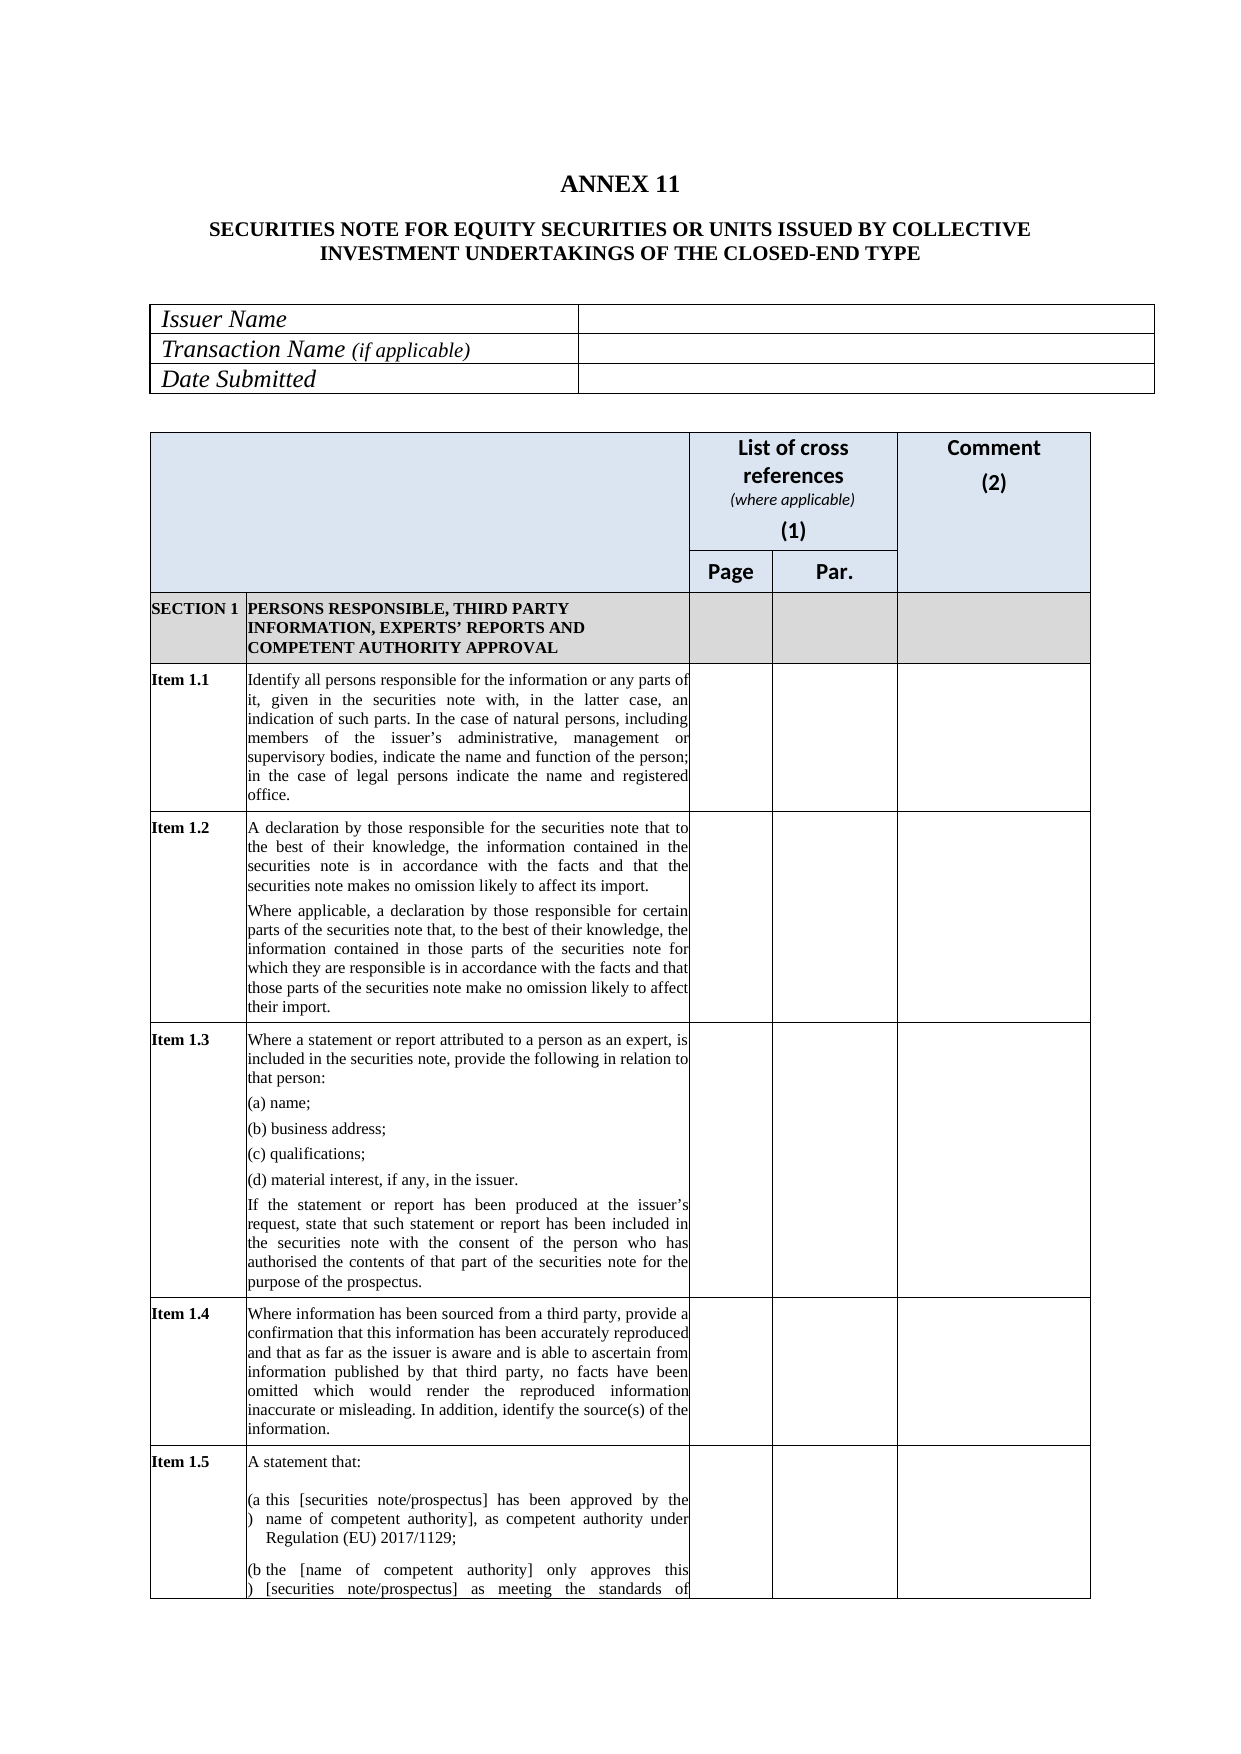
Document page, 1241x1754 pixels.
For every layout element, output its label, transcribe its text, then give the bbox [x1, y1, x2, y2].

table_cell [898, 1446, 1090, 1598]
table_cell Item 1.5 [151, 1446, 246, 1598]
table_cell [579, 364, 1154, 393]
table_header Issuer Name [151, 305, 578, 333]
table_cell Item 1.2 [151, 812, 246, 1022]
table_cell Date Submitted [151, 364, 578, 393]
table_cell [773, 1298, 897, 1444]
table_cell Item 1.4 [151, 1298, 246, 1444]
table_cell A declaration by those responsible for the securities note that to the best of their knowledge, the information contained in the securities note is in accordance with the facts and that the securities note makes no omission likely to affect its import. Where applicable, a declaration by those responsible for certain parts of the securities note that, to the best of their knowledge, the information contained in those parts of the securities note for which they are responsible is in accordance with the facts and that those parts of the securities note make no omission likely to affect their import. [247, 812, 689, 1022]
table_header List of cross references (where applicable) (1) [690, 433, 897, 550]
table_cell [579, 334, 1154, 363]
table_cell [690, 664, 772, 811]
table_cell Where a statement or report attributed to a person as an expert, is included in the securities note, provide the following in relation to that person: (a) name; (b) business address; (c) qualifications; (d) material interest, if any, in the issuer. If the statement or report has been produced at the issuer’s request, state that such statement or report has been included in the securities note with the consent of the person who has authorised the contents of that part of the securities note for the purpose of the prospectus. [247, 1023, 689, 1297]
table_cell [773, 664, 897, 811]
table_cell [773, 593, 897, 663]
table_cell [690, 812, 772, 1022]
table_cell Item 1.1 [151, 664, 246, 811]
table_cell PERSONS RESPONSIBLE, THIRD PARTY INFORMATION, EXPERTS’ REPORTS AND COMPETENT AUTHORITY APPROVAL [247, 593, 689, 663]
table_cell [690, 1446, 772, 1598]
text SECURITIES NOTE FOR EQUITY SECURITIES OR UNITS ISSUED BY COLLECTIVE INVESTMENT UNDERTAKINGS OF THE CLOSED-END TYPE [150, 217, 1090, 265]
table_header Comment (2) [898, 433, 1090, 592]
table_header [151, 433, 689, 592]
table_cell [690, 593, 772, 663]
table_cell [773, 1446, 897, 1598]
table_cell Par. [773, 551, 897, 592]
table_cell [690, 1023, 772, 1297]
table_cell [898, 664, 1090, 811]
table_cell [690, 1298, 772, 1444]
table_header [579, 305, 1154, 333]
table_cell Item 1.3 [151, 1023, 246, 1297]
table_cell [898, 812, 1090, 1022]
table_cell Where information has been sourced from a third party, provide a confirmation that this information has been accurately reproduced and that as far as the issuer is aware and is able to ascertain from information published by that third party, no facts have been omitted which would render the reproduced information inaccurate or misleading. In addition, identify the source(s) of the information. [247, 1298, 689, 1444]
table_cell [773, 812, 897, 1022]
table_cell [898, 1023, 1090, 1297]
table_cell [898, 593, 1090, 663]
table_cell Page [690, 551, 772, 592]
table_cell A statement that: [247, 1446, 689, 1598]
table_cell SECTION 1 [151, 593, 246, 663]
table_cell Transaction Name (if applicable) [151, 334, 578, 363]
text ANNEX 11 [150, 169, 1090, 198]
table_cell Identify all persons responsible for the information or any parts of it, given in the securities note with, in the latter case, an indication of such parts. In the case of natural persons, including members of the issuer’s administrative, management or supervisory bodies, indicate the name and function of the person; in the case of legal persons indicate the name and registered office. [247, 664, 689, 811]
table_cell [773, 1023, 897, 1297]
table_cell [898, 1298, 1090, 1444]
